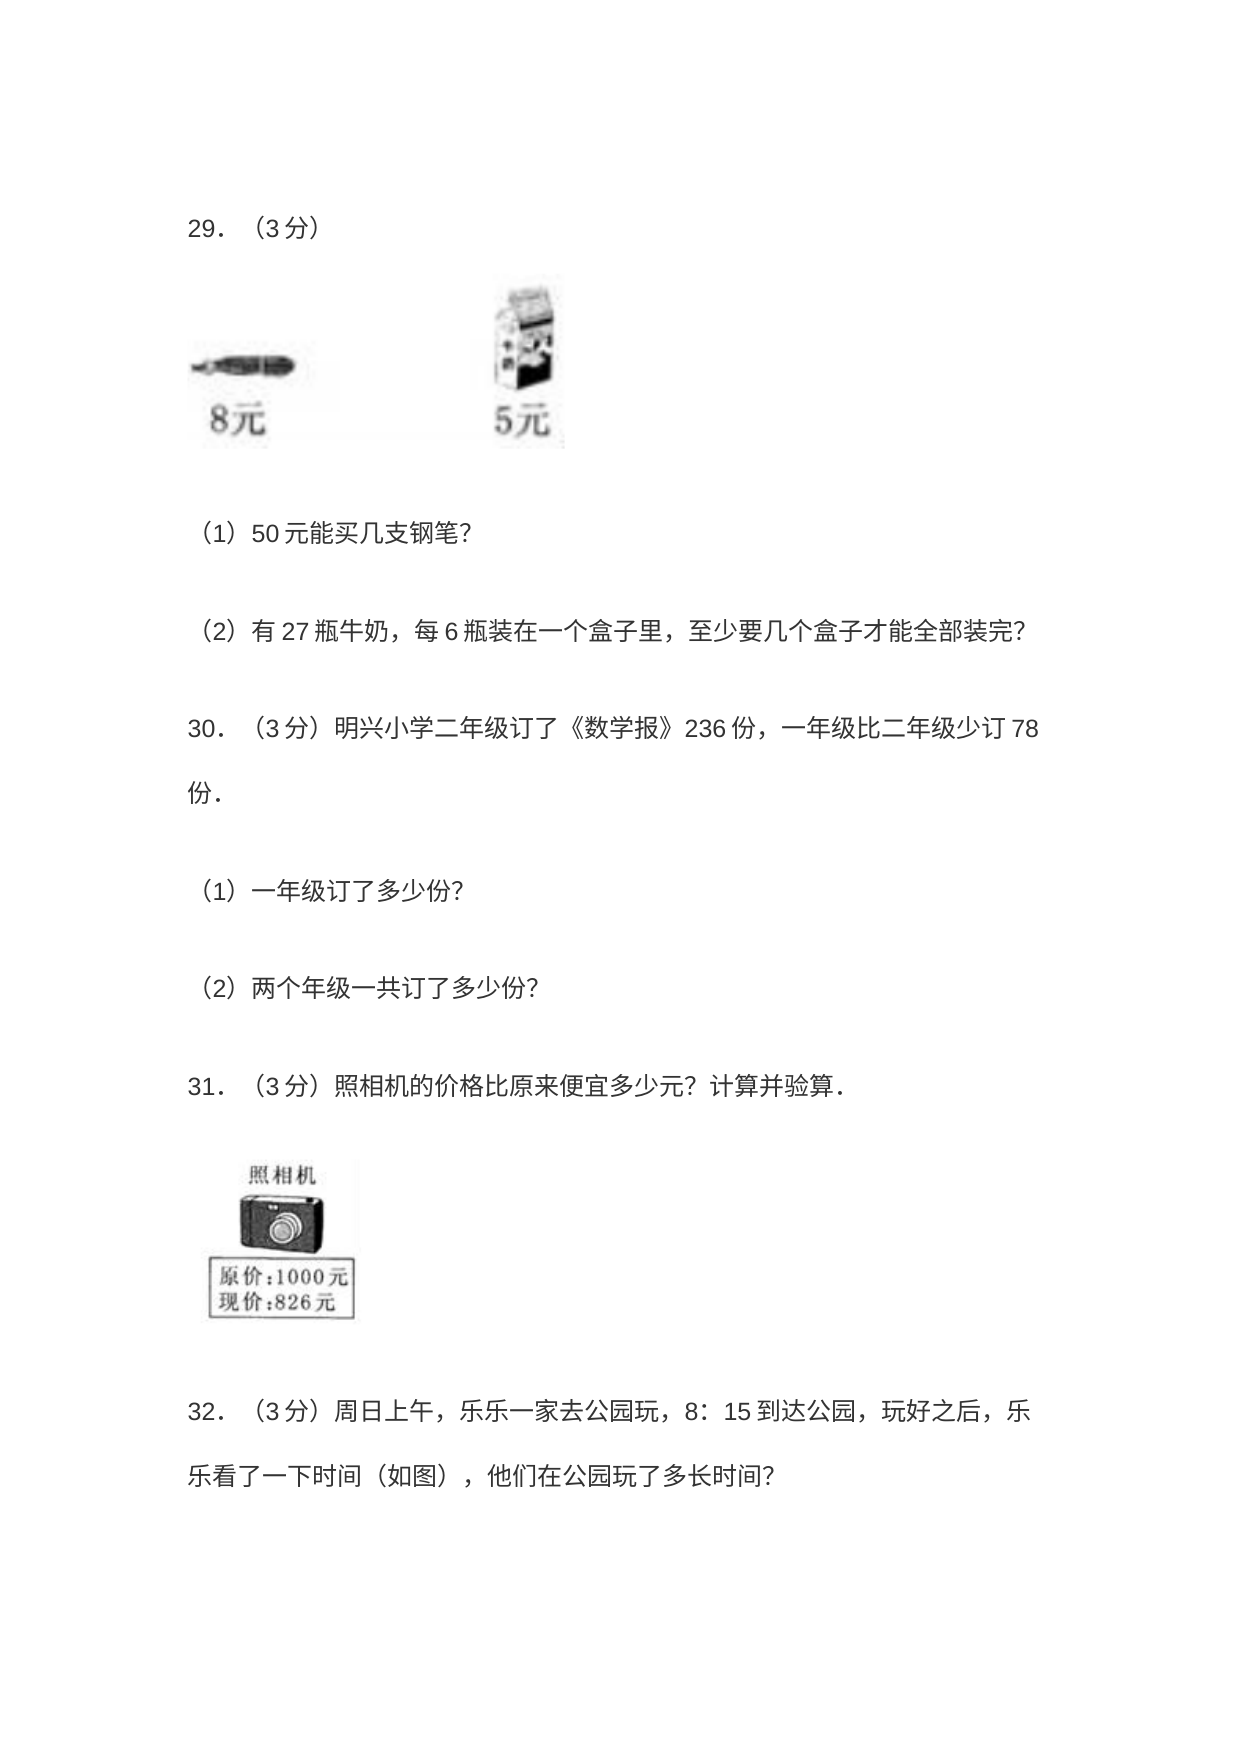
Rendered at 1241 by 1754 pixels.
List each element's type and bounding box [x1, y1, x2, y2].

text [187, 272, 1053, 1507]
picture [187, 272, 589, 460]
picture [187, 1149, 380, 1331]
text [187, 162, 1053, 259]
